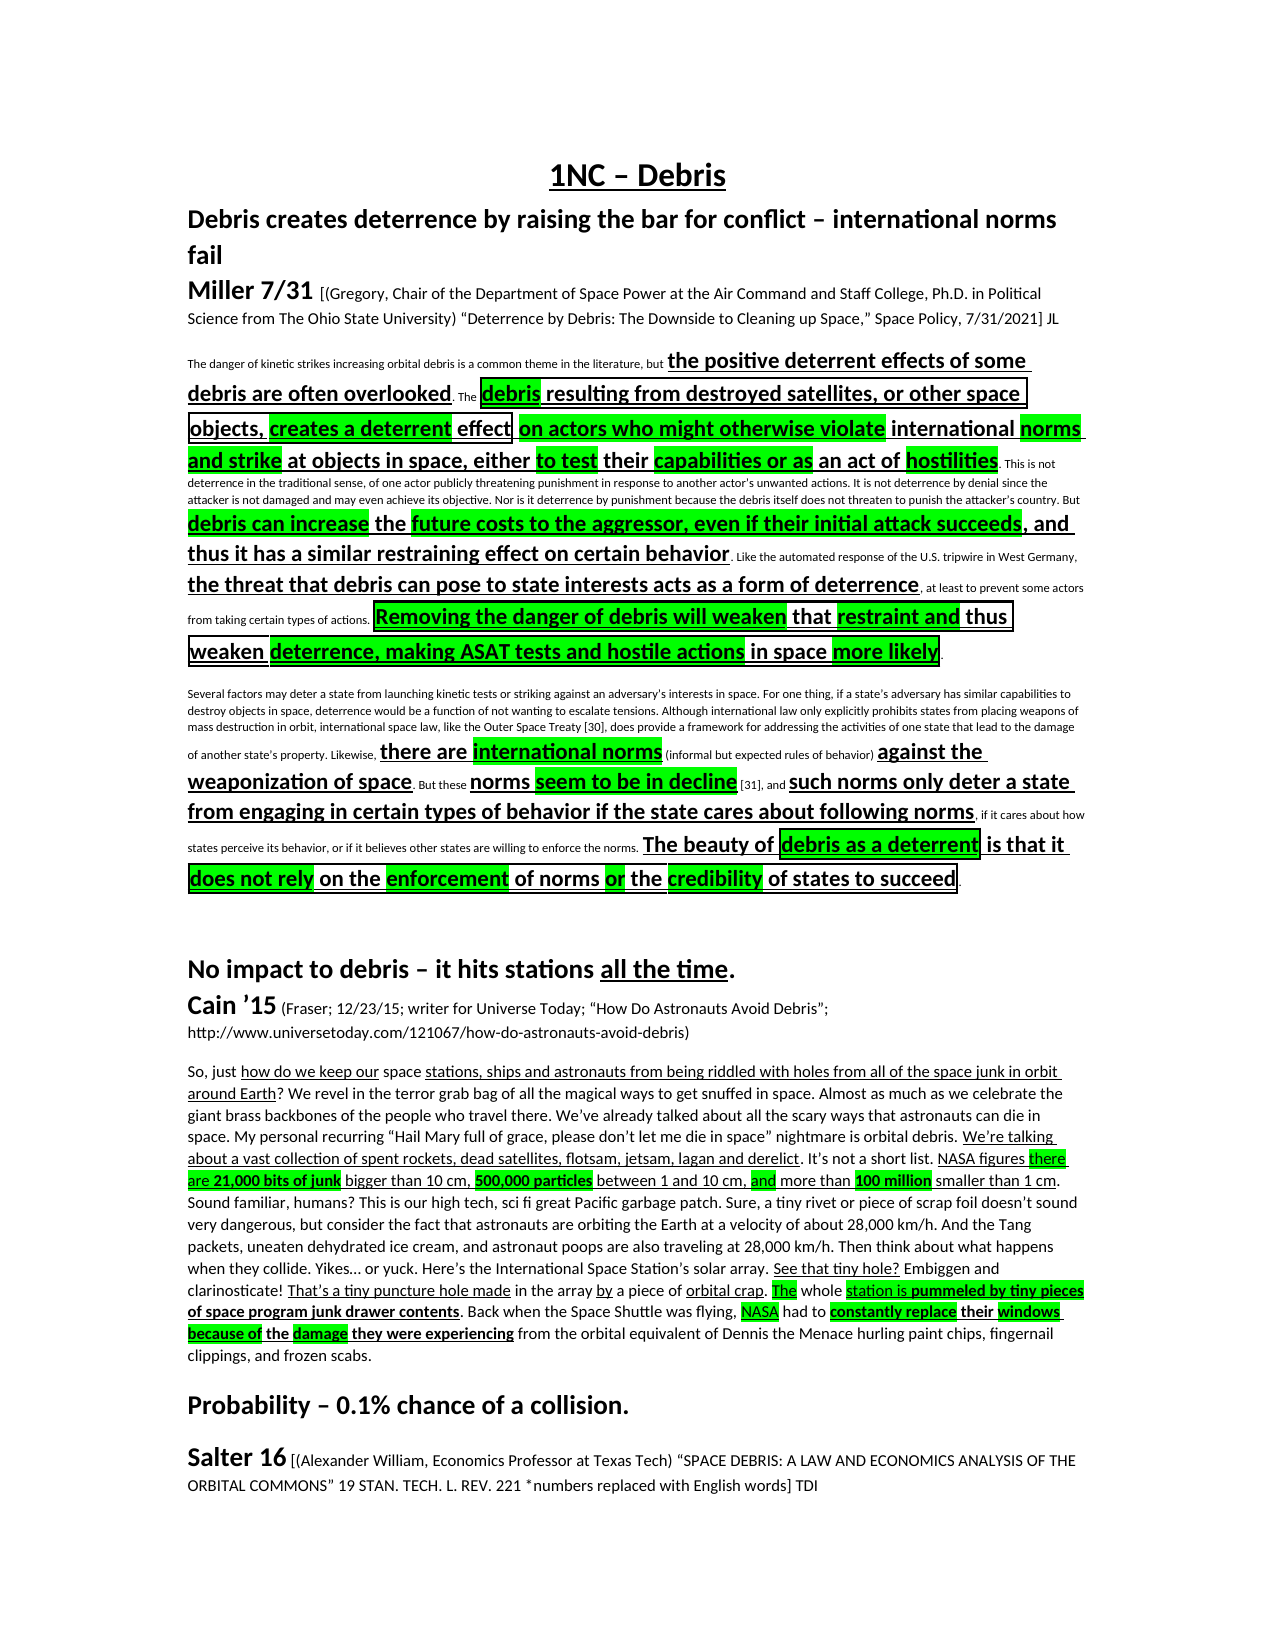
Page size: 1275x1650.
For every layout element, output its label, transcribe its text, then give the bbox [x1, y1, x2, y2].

text Miller 7/31 [(Gregory, Chair of the Department of Space Power at the Air Command and Staff College, Ph.D. in Political Science from The Ohio State University) “Deterrence by Debris: The Downside to Cleaning up Space,” Space Policy, 7/31/2021] JL [187, 273, 1087, 328]
text Salter 16 [(Alexander William, Economics Professor at Texas Tech) “SPACE DEBRIS: A LAW AND ECONOMICS ANALYSIS OF THE ORBITAL COMMONS” 19 STAN. TECH. L. REV. 221 *numbers replaced with English words] TDI [187, 1440, 1087, 1495]
text Probability – 0.1% chance of a collision. [187, 1388, 1087, 1421]
subtitle 1NC – Debris [187, 154, 1087, 195]
text So, just how do we keep our space stations, ships and astronauts from being riddled with holes from all of the space junk in orbit around Earth? We revel in the terror grab bag of all the magical ways to get snuffed in space. Almost as much as we celebrate the giant brass backbones of the people who travel there. We’ve already talked about all the scary ways that astronauts can die in space. My personal recurring “Hail Mary full of grace, please don’t let me die in space” nightmare is orbital debris. We’re talking about a vast collection of spent rockets, dead satellites, flotsam, jetsam, lagan and derelict. It’s not a short list. NASA figures there are 21,000 bits of junk bigger than 10 cm, 500,000 particles between 1 and 10 cm, and more than 100 million smaller than 1 cm. Sound familiar, humans? This is our high tech, sci fi great Pacific garbage patch. Sure, a tiny rivet or piece of scrap foil doesn’t sound very dangerous, but consider the fact that astronauts are orbiting the Earth at a velocity of about 28,000 km/h. And the Tang packets, uneaten dehydrated ice cream, and astronaut poops are also traveling at 28,000 km/h. Then think about what happens when they collide. Yikes… or yuck. Here’s the International Space Station’s solar array. See that tiny hole? Embiggen and clarinosticate! That’s a tiny puncture hole made in the array by a piece of orbital crap. The whole station is pummeled by tiny pieces of space program junk drawer contents. Back when the Space Shuttle was flying, NASA had to constantly replace their windows because of the damage they were experiencing from the orbital equivalent of Dennis the Menace hurling paint chips, fingernail clippings, and frozen scabs. [187, 1061, 1087, 1366]
subtitle Debris creates deterrence by raising the bar for conflict – international norms fail [187, 202, 1087, 271]
text Several factors may deter a state from launching kinetic tests or striking against an adversary’s interests in space. For one thing, if a state’s adversary has similar capabilities to destroy objects in space, deterrence would be a function of not wanting to escalate tensions. Although international law only explicitly prohibits states from placing weapons of mass destruction in orbit, international space law, like the Outer Space Treaty [30], does provide a framework for addressing the activities of one state that lead to the damage of another state’s property. Likewise, there are international norms (informal but expected rules of behavior) against the weaponization of space. But these norms seem to be in decline [31], and such norms only deter a state from engaging in certain types of behavior if the state cares about following norms, if it cares about how states perceive its behavior, or if it believes other states are willing to enforce the norms. The beauty of debris as a deterrent is that it does not rely on the enforcement of norms or the credibility of states to succeed. [187, 686, 1087, 894]
subtitle No impact to debris – it hits stations all the time. [187, 952, 1087, 985]
text Cain ’15 (Fraser; 12/23/15; writer for Universe Today; “How Do Astronauts Avoid Debris”; http://www.universetoday.com/121067/how-do-astronauts-avoid-debris) [187, 988, 1087, 1043]
text The danger of kinetic strikes increasing orbital debris is a common theme in the literature, but the positive deterrent effects of some debris are often overlooked. The debris resulting from destroyed satellites, or other space objects, creates a deterrent effect on actors who might otherwise violate international norms and strike at objects in space, either to test their capabilities or as an act of hostilities. This is not deterrence in the traditional sense, of one actor publicly threatening punishment in response to another actor’s unwanted actions. It is not deterrence by denial since the attacker is not damaged and may even achieve its objective. Nor is it deterrence by punishment because the debris itself does not threaten to punish the attacker’s country. But debris can increase the future costs to the aggressor, even if their initial attack succeeds, and thus it has a similar restraining effect on certain behavior. Like the automated response of the U.S. tripwire in West Germany, the threat that debris can pose to state interests acts as a form of deterrence, at least to prevent some actors from taking certain types of actions. Removing the danger of debris will weaken that restraint and thus weaken deterrence, making ASAT tests and hostile actions in space more likely. [187, 347, 1087, 667]
